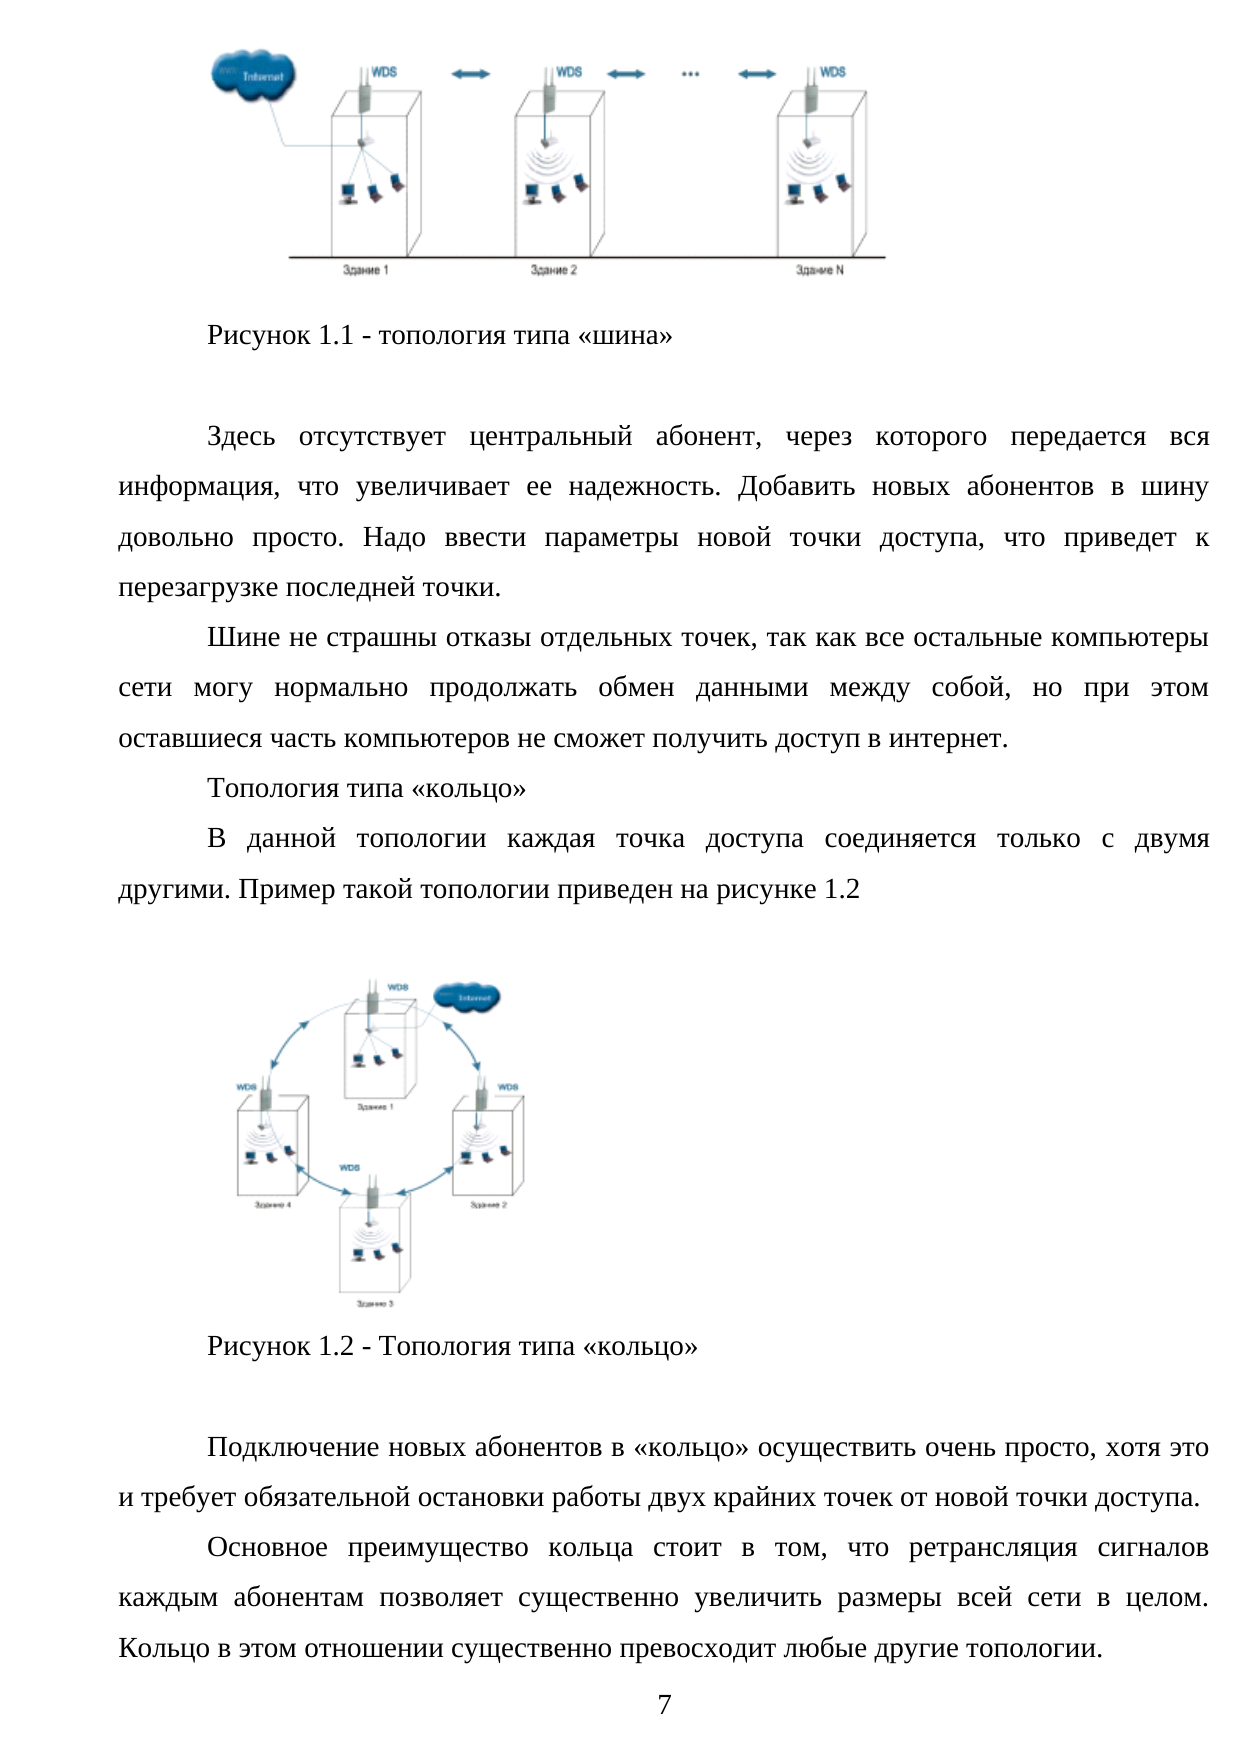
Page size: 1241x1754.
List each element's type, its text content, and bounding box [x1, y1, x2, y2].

text Здесь отсутствует центральный абонент, через которого передается вся информация, что увеличивает ее надежность. Добавить новых абонентов в шину довольно просто. Надо ввести параметры новой точки доступа, что приведет к перезагрузке последней точки. [118, 418, 1211, 602]
picture [206, 29, 917, 301]
text Основное преимущество кольца стоит в том, что ретрансляция сигналов каждым абонентам позволяет существенно увеличить размеры всей сети в целом. Кольцо в этом отношении существенно превосходит любые другие топологии. [118, 1529, 1211, 1663]
text Топология типа «кольцо» [118, 770, 1211, 804]
text Шине не страшны отказы отдельных точек, так как все остальные компьютеры сети могу нормально продолжать обмен данными между собой, но при этом оставшиеся часть компьютеров не сможет получить доступ в интернет. [118, 619, 1211, 753]
text Рисунок 1.1 - топология типа «шина» [118, 317, 1211, 351]
picture [206, 971, 556, 1312]
text Подключение новых абонентов в «кольцо» осуществить очень просто, хотя это и требует обязательной остановки работы двух крайних точек от новой точки доступа. [118, 1429, 1211, 1512]
text Рисунок 1.2 - Топология типа «кольцо» [118, 1328, 1211, 1362]
text В данной топологии каждая точка доступа соединяется только с двумя другими. Пример такой топологии приведен на рисунке 1.2 [118, 821, 1211, 904]
